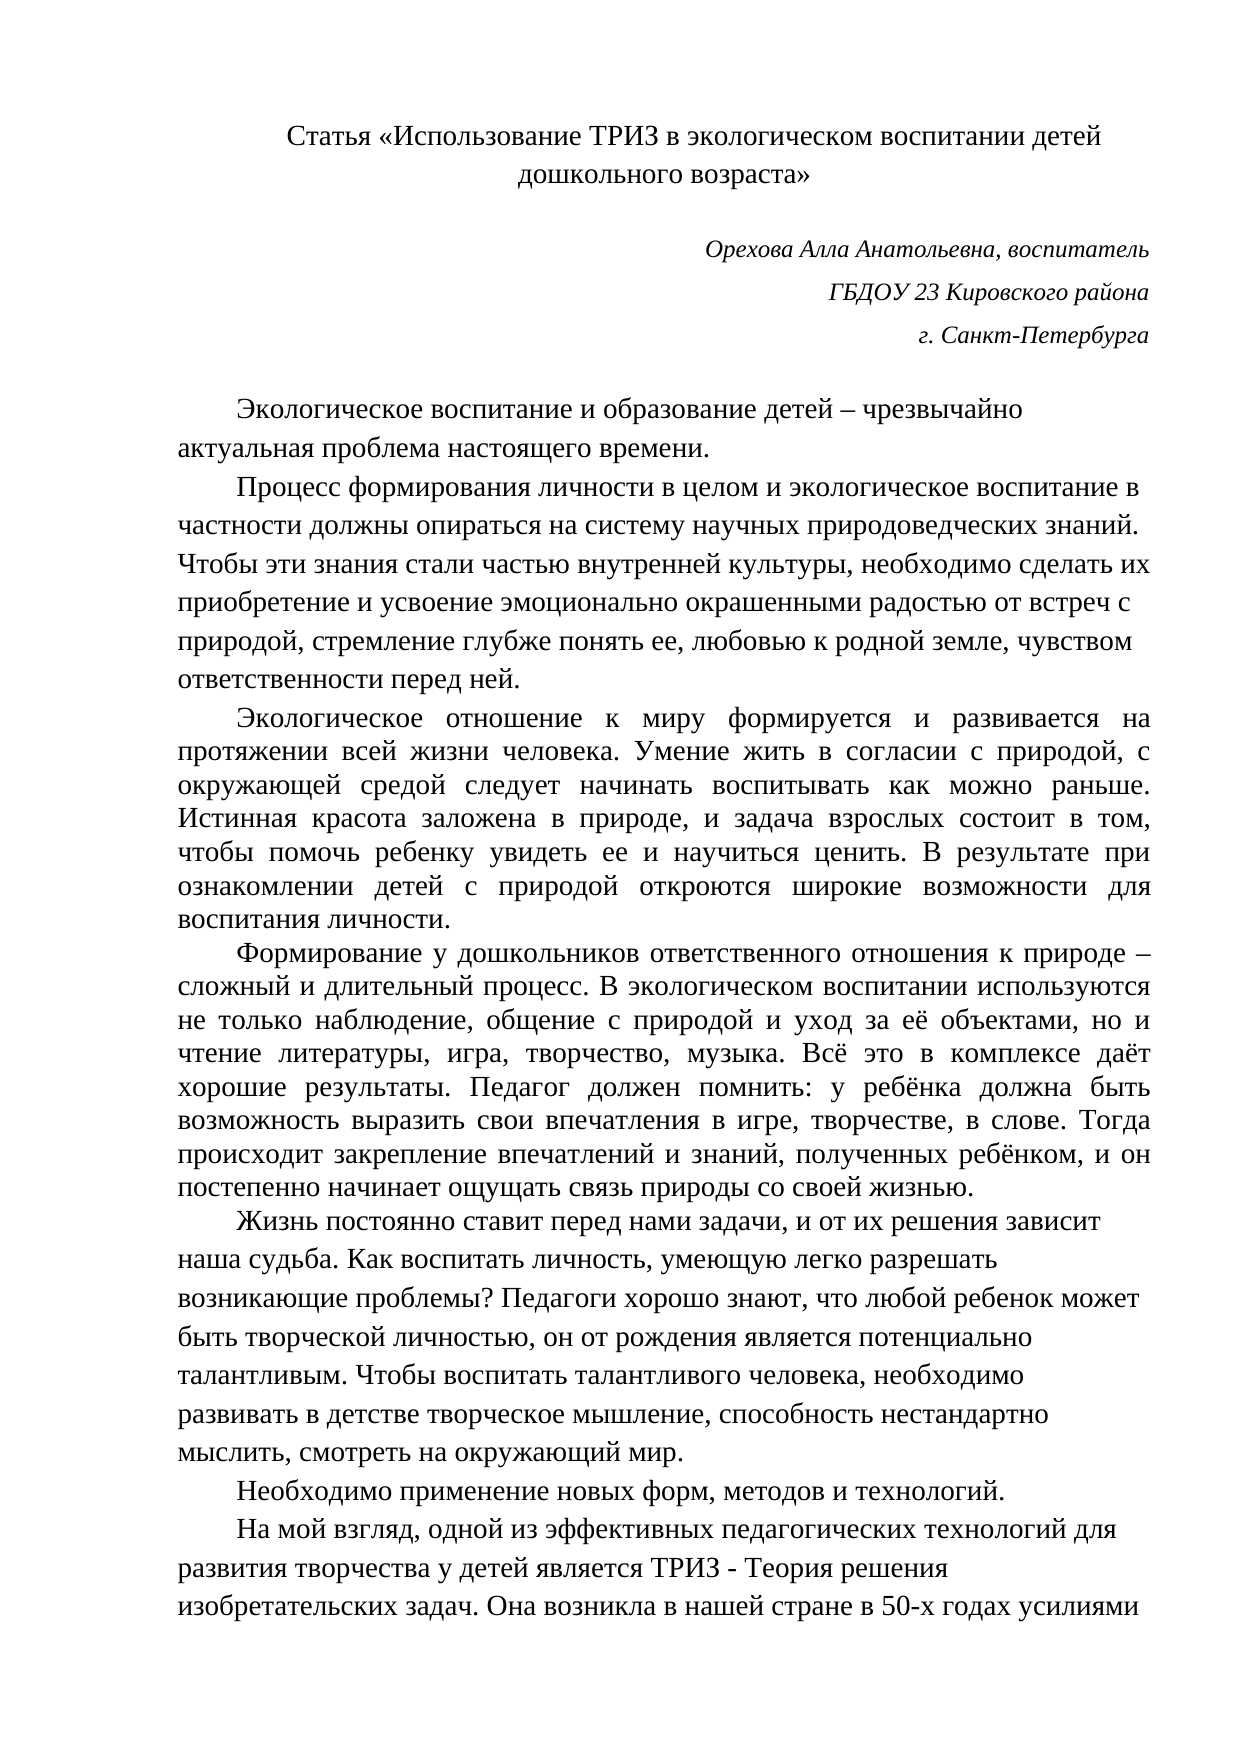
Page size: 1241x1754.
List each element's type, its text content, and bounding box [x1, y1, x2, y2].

text Орехова Алла Анатольевна, воспитатель [177, 234, 1152, 262]
text Процесс формирования личности в целом и экологическое воспитание в частности должны опираться на систему научных природоведческих знаний. Чтобы эти знания стали частью внутренней культуры, необходимо сделать их приобретение и усвоение эмоционально окрашенными радостью от встреч с природой, стремление глубже понять ее, любовью к родной земле, чувством ответственности перед ней. [177, 469, 1152, 695]
text Формирование у дошкольников ответственного отношения к природе – сложный и длительный процесс. В экологическом воспитании используются не только наблюдение, общение с природой и уход за её объектами, но и чтение литературы, игра, творчество, музыка. Всё это в комплексе даёт хорошие результаты. Педагог должен помнить: у ребёнка должна быть возможность выразить свои впечатления в игре, творчестве, в слове. Тогда происходит закрепление впечатлений и знаний, полученных ребёнком, и он постепенно начинает ощущать связь природы со своей жизнью. [177, 935, 1152, 1203]
text Необходимо применение новых форм, методов и технологий. [177, 1473, 1152, 1506]
text Статья «Использование ТРИЗ в экологическом воспитании детей дошкольного возраста» [177, 118, 1152, 190]
text Экологическое отношение к миру формируется и развивается на протяжении всей жизни человека. Умение жить в согласии с природой, с окружающей средой следует начинать воспитывать как можно раньше. Истинная красота заложена в природе, и задача взрослых состоит в том, чтобы помочь ребенку увидеть ее и научиться ценить. В результате при ознакомлении детей с природой откроются широкие возможности для воспитания личности. [177, 700, 1152, 935]
text ГБДОУ 23 Кировского района [177, 277, 1152, 306]
text Жизнь постоянно ставит перед нами задачи, и от их решения зависит наша судьба. Как воспитать личность, умеющую легко разрешать возникающие проблемы? Педагоги хорошо знают, что любой ребенок может быть творческой личностью, он от рождения является потенциально талантливым. Чтобы воспитать талантливого человека, необходимо развивать в детстве творческое мышление, способность нестандартно мыслить, смотреть на окружающий мир. [177, 1203, 1152, 1468]
text г. Санкт-Петербурга [177, 320, 1152, 349]
text Экологическое воспитание и образование детей – чрезвычайно актуальная проблема настоящего времени. [177, 392, 1152, 464]
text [177, 1511, 1152, 1622]
